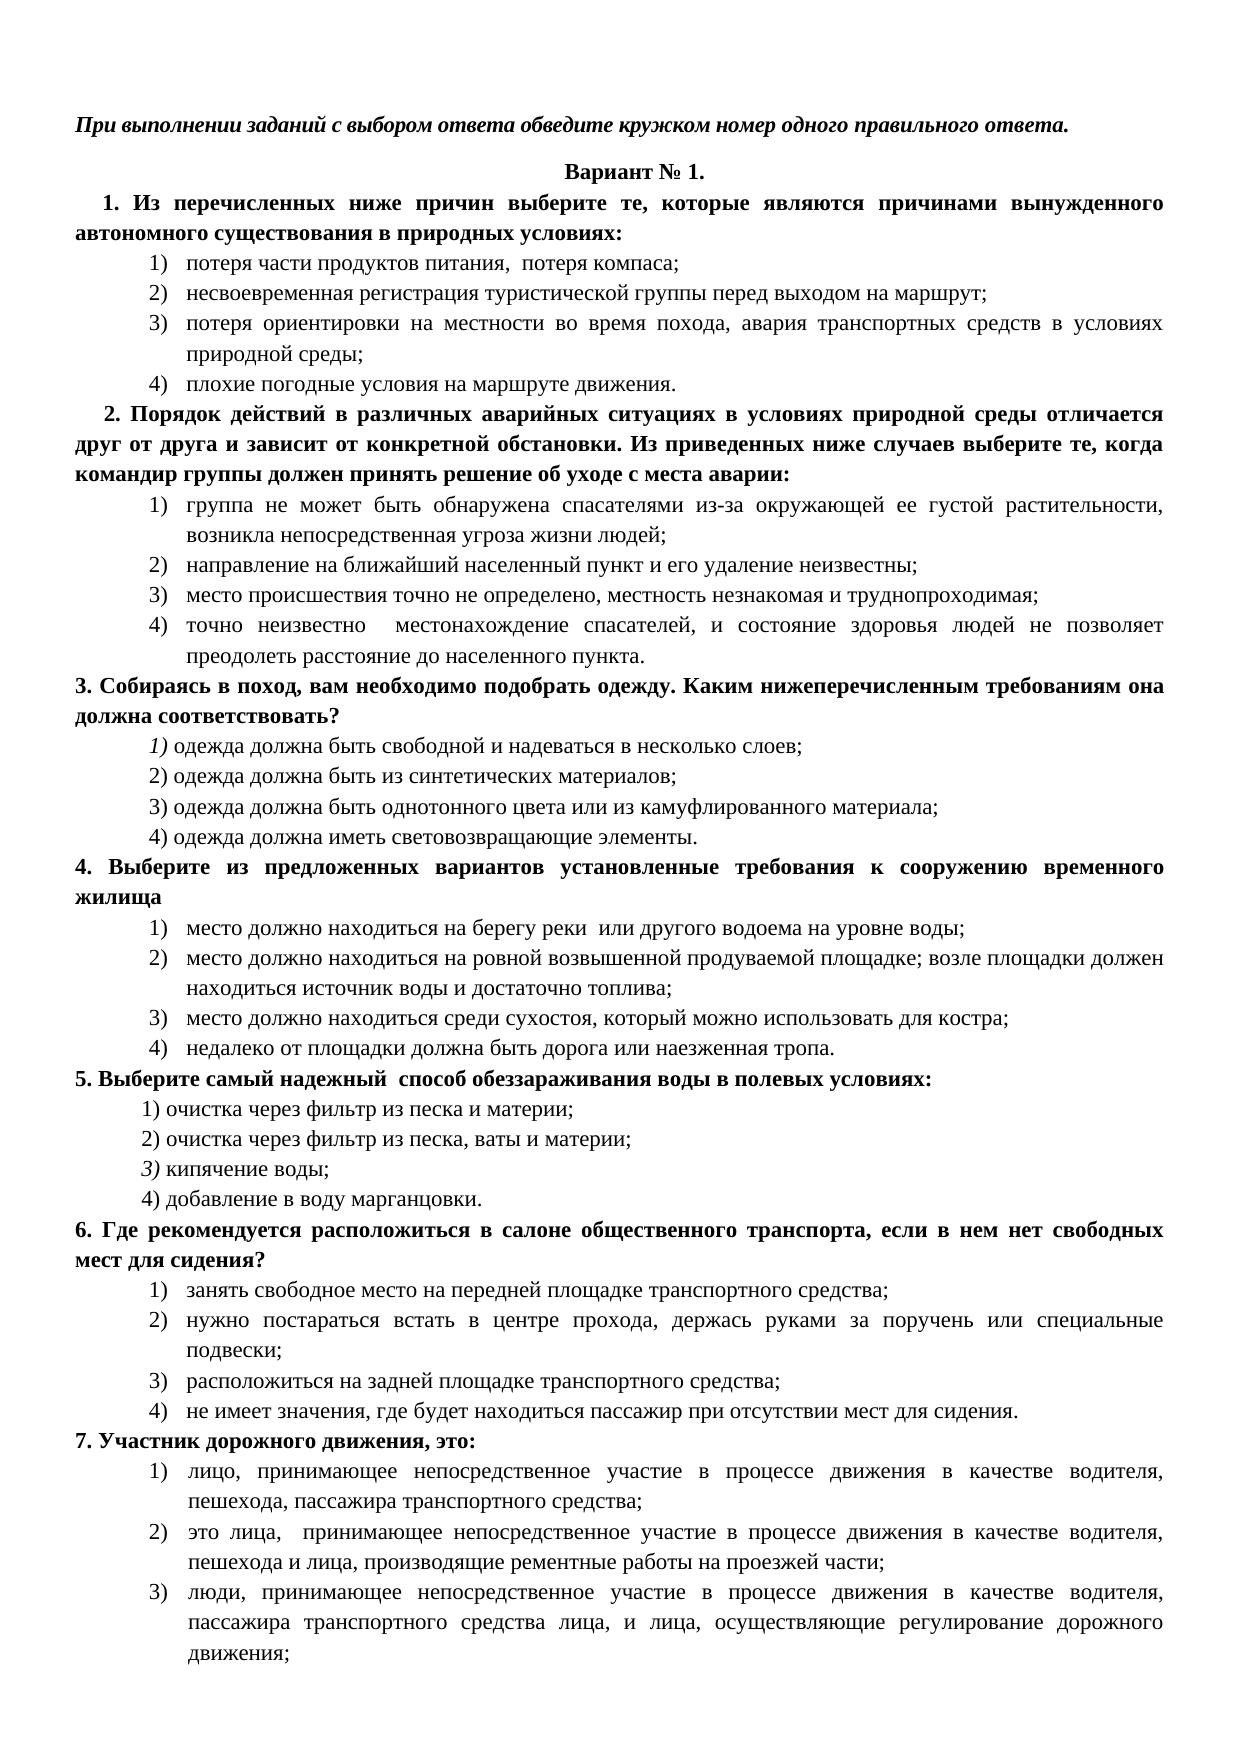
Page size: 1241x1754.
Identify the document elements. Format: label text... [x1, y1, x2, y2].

text 2. Порядок действий в различных аварийных ситуациях в условиях природной среды отличается друг от друга и зависит от конкретной обстановки. Из приведенных ниже случаев выберите те, когда командир группы должен принять решение об уходе с места аварии: [75, 400, 1165, 487]
list недалеко от площадки должна быть дорога или наезженная тропа. [149, 1034, 1165, 1061]
text 6. Где рекомендуется расположиться в салоне общественного транспорта, если в нем нет свободных мест для сидения? [75, 1216, 1165, 1272]
list место должно находиться на берегу реки или другого водоема на уровне воды; [149, 913, 1165, 940]
text 7. Участник дорожного движения, это: [75, 1427, 1165, 1453]
list место происшествия точно не определено, местность незнакомая и труднопроходимая; [149, 581, 1165, 608]
list несвоевременная регистрация туристической группы перед выходом на маршрут; [149, 279, 1165, 306]
text 5. Выберите самый надежный способ обеззараживания воды в полевых условиях: [75, 1064, 1165, 1091]
text 1) очистка через фильтр из песка и материи; [108, 1095, 1165, 1121]
text 4. Выберите из предложенных вариантов установленные требования к сооружению временного жилища [75, 853, 1165, 910]
text 3. Собираясь в поход, вам необходимо подобрать одежду. Каким нижеперечисленным требованиям она должна соответствовать? [75, 672, 1165, 728]
list потеря ориентировки на местности во время похода, авария транспортных средств в условиях природной среды; [149, 309, 1165, 366]
list лицо, принимающее непосредственное участие в процессе движения в качестве водителя, пешехода, пассажира транспортного средства; [149, 1457, 1165, 1514]
list место должно находиться среди сухостоя, который можно использовать для костра; [149, 1004, 1165, 1031]
text 3) кипячение воды; [141, 1155, 1165, 1182]
list люди, принимающее непосредственное участие в процессе движения в качестве водителя, пассажира транспортного средства лица, и лица, осуществляющие регулирование дорожного движения; [149, 1578, 1165, 1665]
text 3) одежда должна быть однотонного цвета или из камуфлированного материала; [149, 793, 1165, 819]
text 4) одежда должна иметь световозвращающие элементы. [149, 823, 1165, 849]
text Вариант № 1. [75, 158, 1165, 185]
list точно неизвестно местонахождение спасателей, и состояние здоровья людей не позволяет преодолеть расстояние до населенного пункта. [149, 611, 1165, 668]
text 4) добавление в воду марганцовки. [108, 1185, 1165, 1212]
list группа не может быть обнаружена спасателями из-за окружающей ее густой растительности, возникла непосредственная угроза жизни людей; [149, 491, 1165, 547]
list потеря части продуктов питания, потеря компаса; [149, 249, 1165, 275]
list расположиться на задней площадке транспортного средства; [149, 1367, 1165, 1393]
text 2) одежда должна быть из синтетических материалов; [149, 762, 1165, 789]
text 1) одежда должна быть свободной и надеваться в несколько слоев; [149, 732, 1165, 759]
list это лица, принимающее непосредственное участие в процессе движения в качестве водителя, пешехода и лица, производящие рементные работы на проезжей части; [149, 1518, 1165, 1574]
list занять свободное место на передней площадке транспортного средства; [149, 1276, 1165, 1302]
list плохие погодные условия на маршруте движения. [149, 370, 1165, 396]
text При выполнении заданий с выбором ответа обведите кружком номер одного правильного ответа. [75, 114, 1165, 137]
text 1. Из перечисленных ниже причин выберите те, которые являются причинами вынужденного автономного существования в природных условиях: [75, 188, 1165, 245]
list не имеет значения, где будет находиться пассажир при отсутствии мест для сидения. [149, 1397, 1165, 1423]
list нужно постараться встать в центре прохода, держась руками за поручень или специальные подвески; [149, 1306, 1165, 1363]
text 2) очистка через фильтр из песка, ваты и материи; [141, 1125, 1165, 1151]
list место должно находиться на ровной возвышенной продуваемой площадке; возле площадки должен находиться источник воды и достаточно топлива; [149, 944, 1165, 1000]
list направление на ближайший населенный пункт и его удаление неизвестны; [149, 551, 1165, 577]
